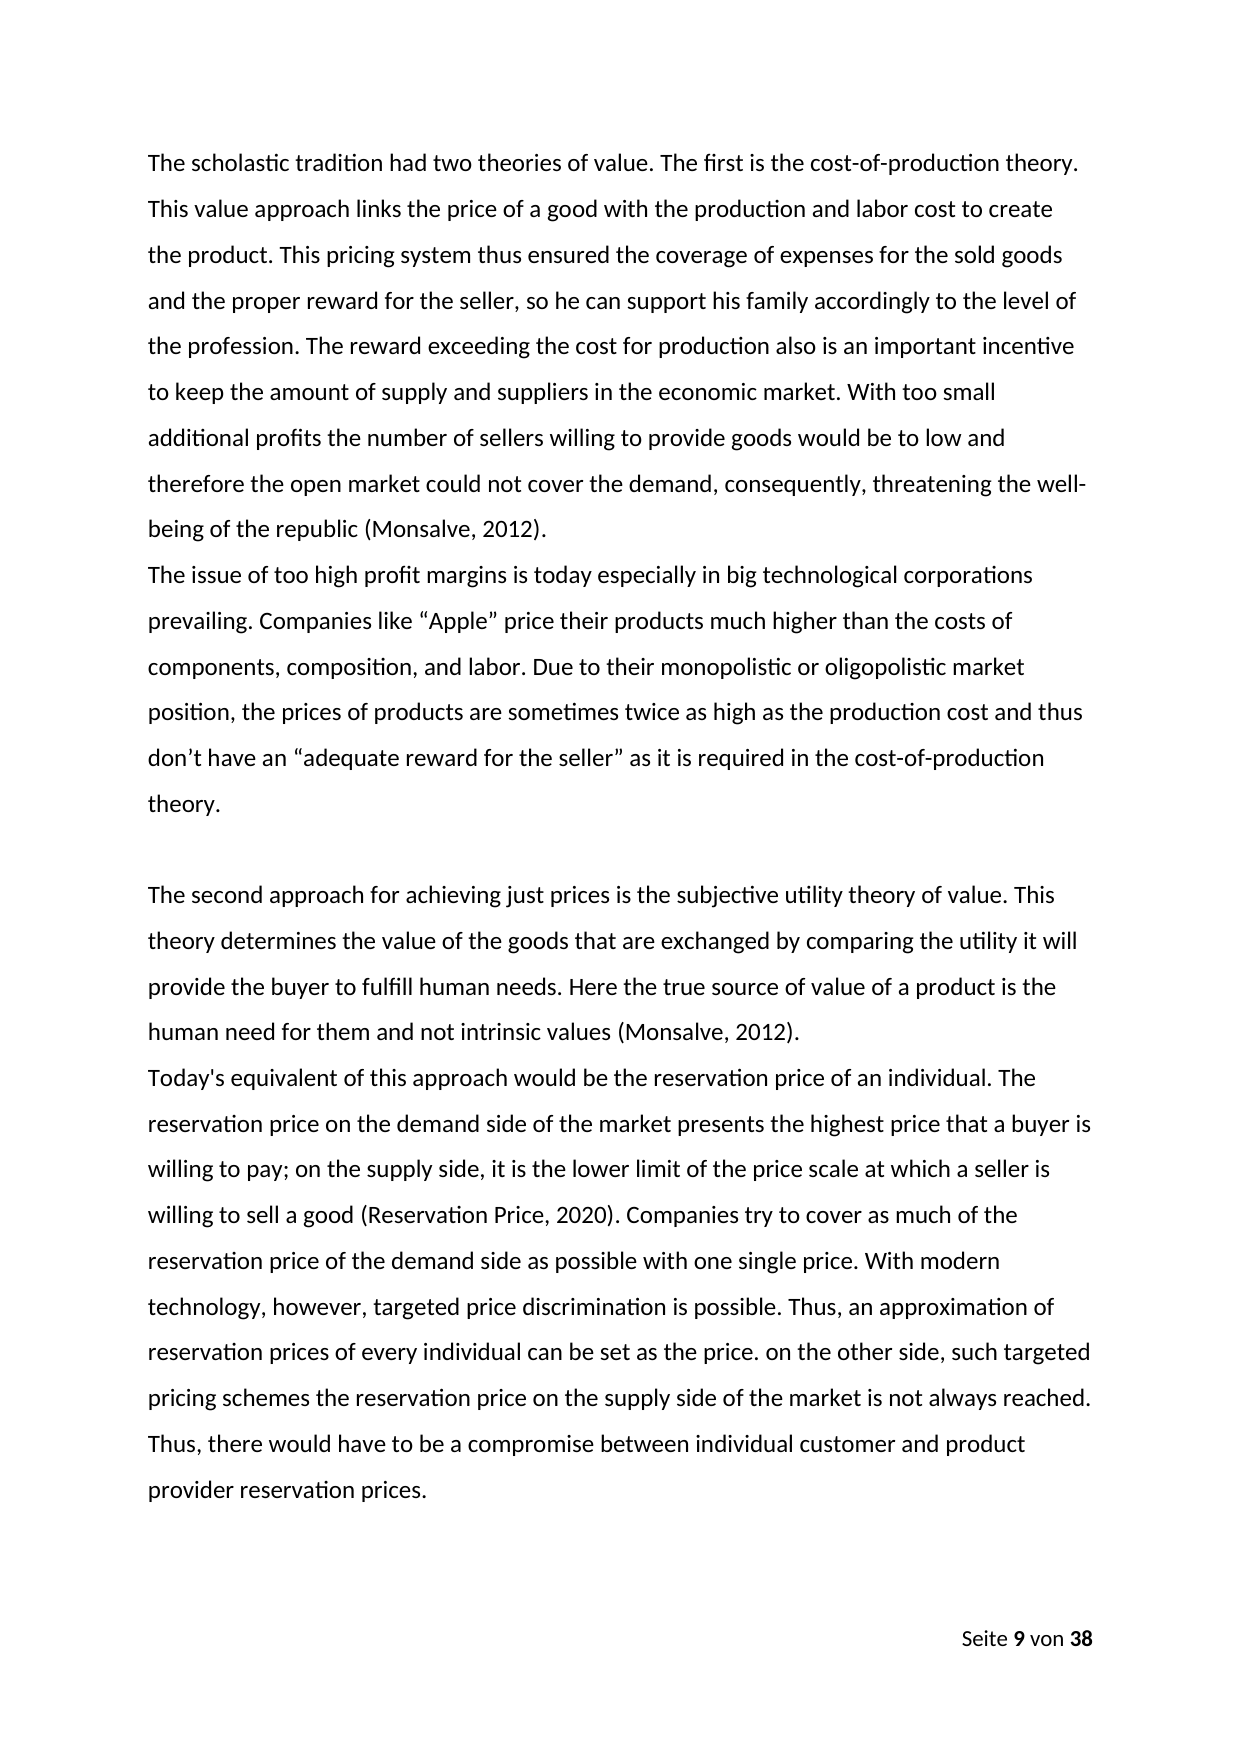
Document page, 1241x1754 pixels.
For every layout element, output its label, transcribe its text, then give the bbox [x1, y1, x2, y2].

text Today's equivalent of this approach would be the reservation price of an individual. The reservation price on the demand side of the market presents the highest price that a buyer is willing to pay; on the supply side, it is the lower limit of the price scale at which a seller is willing to sell a good . Companies try to cover as much of the reservation price of the demand side as possible with one single price. With modern technology, however, targeted price discrimination is possible. Thus, an approximation of reservation prices of every individual can be set as the price. on the other side, such targeted pricing schemes the reservation price on the supply side of the market is not always reached. Thus, there would have to be a compromise between individual customer and product provider reservation prices. [148, 1062, 1093, 1504]
text The issue of too high profit margins is today especially in big technological corporations prevailing. Companies like “Apple” price their products much higher than the costs of components, composition, and labor. Due to their monopolistic or oligopolistic market position, the prices of products are sometimes twice as high as the production cost and thus don’t have an “adequate reward for the seller” as it is required in the cost-of-production theory. [148, 559, 1093, 818]
text The second approach for achieving just prices is the subjective utility theory of value. This theory determines the value of the goods that are exchanged by comparing the utility it will provide the buyer to fulfill human needs. Here the true source of value of a product is the human need for them and not intrinsic values . [148, 879, 1093, 1047]
text The scholastic tradition had two theories of value. The first is the cost-of-production theory. This value approach links the price of a good with the production and labor cost to create the product. This pricing system thus ensured the coverage of expenses for the sold goods and the proper reward for the seller, so he can support his family accordingly to the level of the profession. The reward exceeding the cost for production also is an important incentive to keep the amount of supply and suppliers in the economic market. With too small additional profits the number of sellers willing to provide goods would be to low and therefore the open market could not cover the demand, consequently, threatening the well-being of the republic . [148, 148, 1093, 544]
